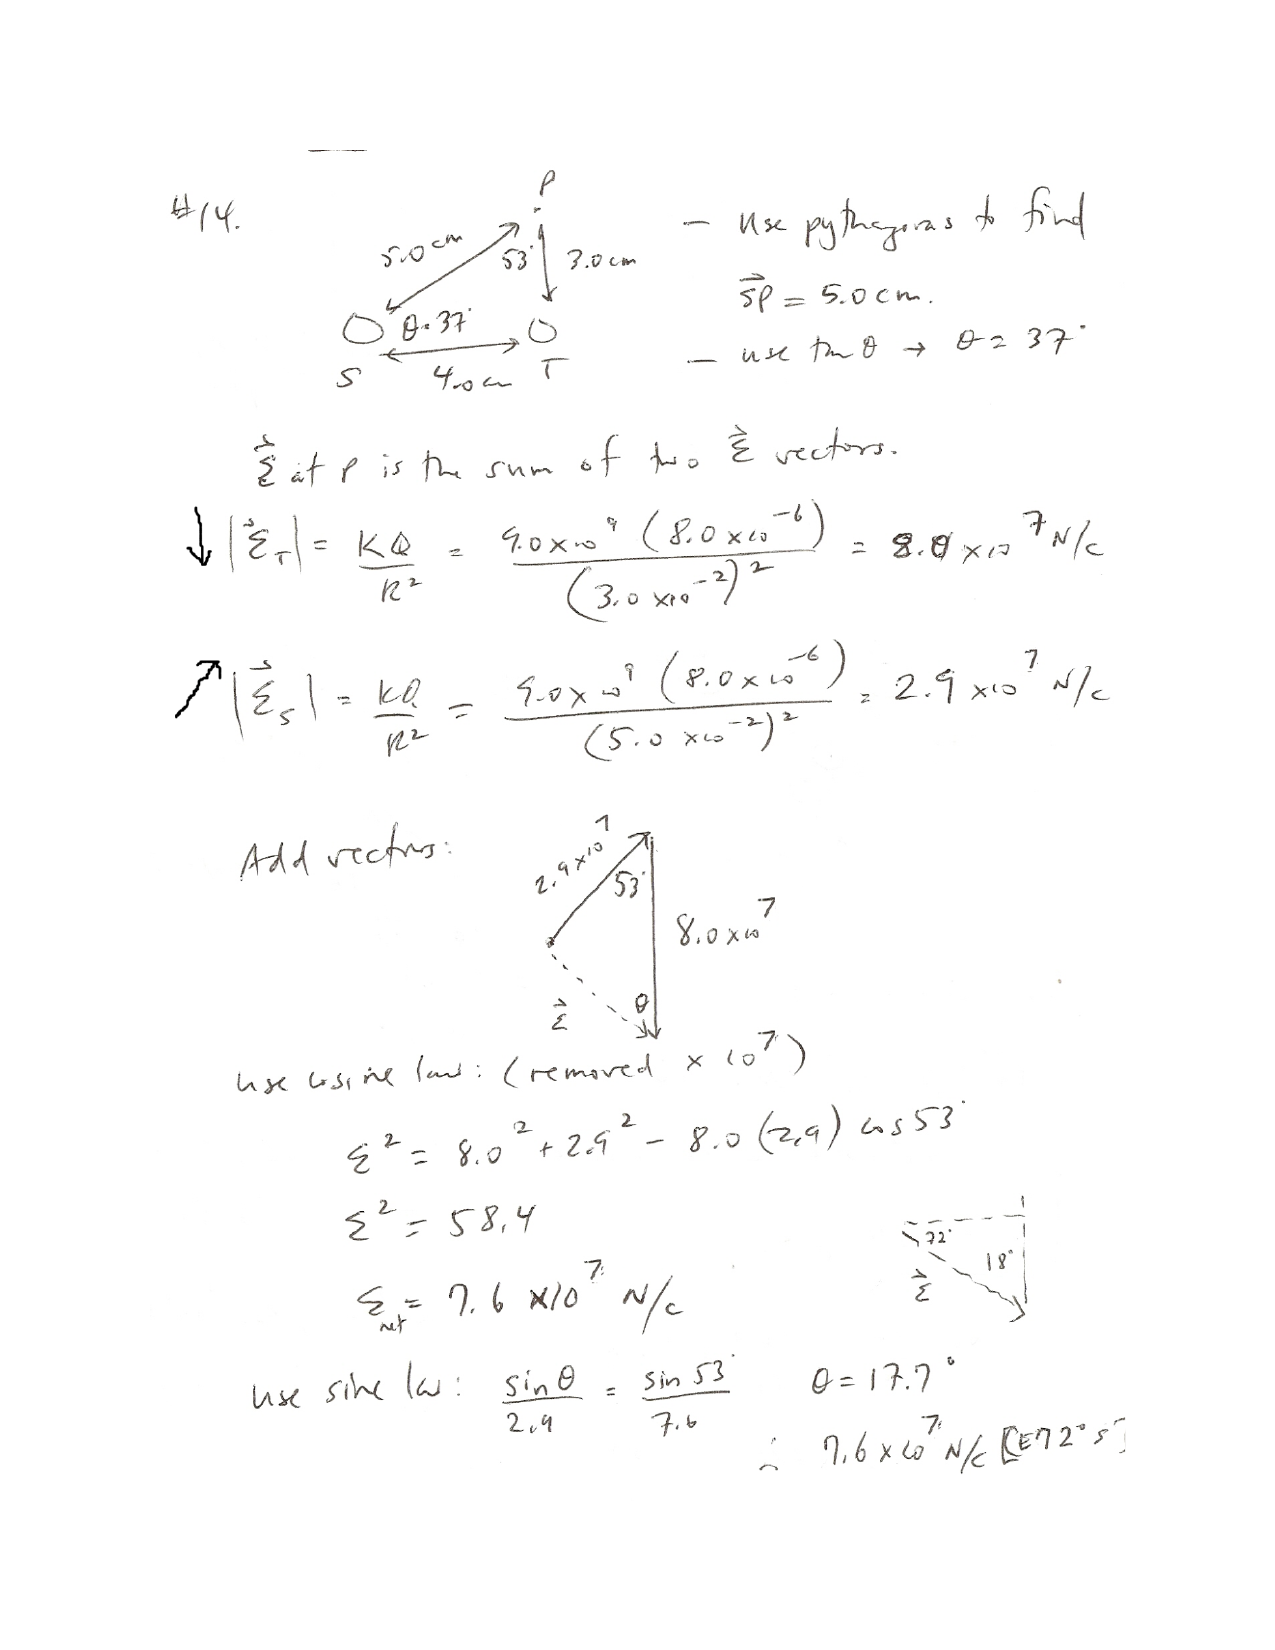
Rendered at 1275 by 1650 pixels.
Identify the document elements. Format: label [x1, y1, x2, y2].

picture [150, 150, 1125, 1501]
